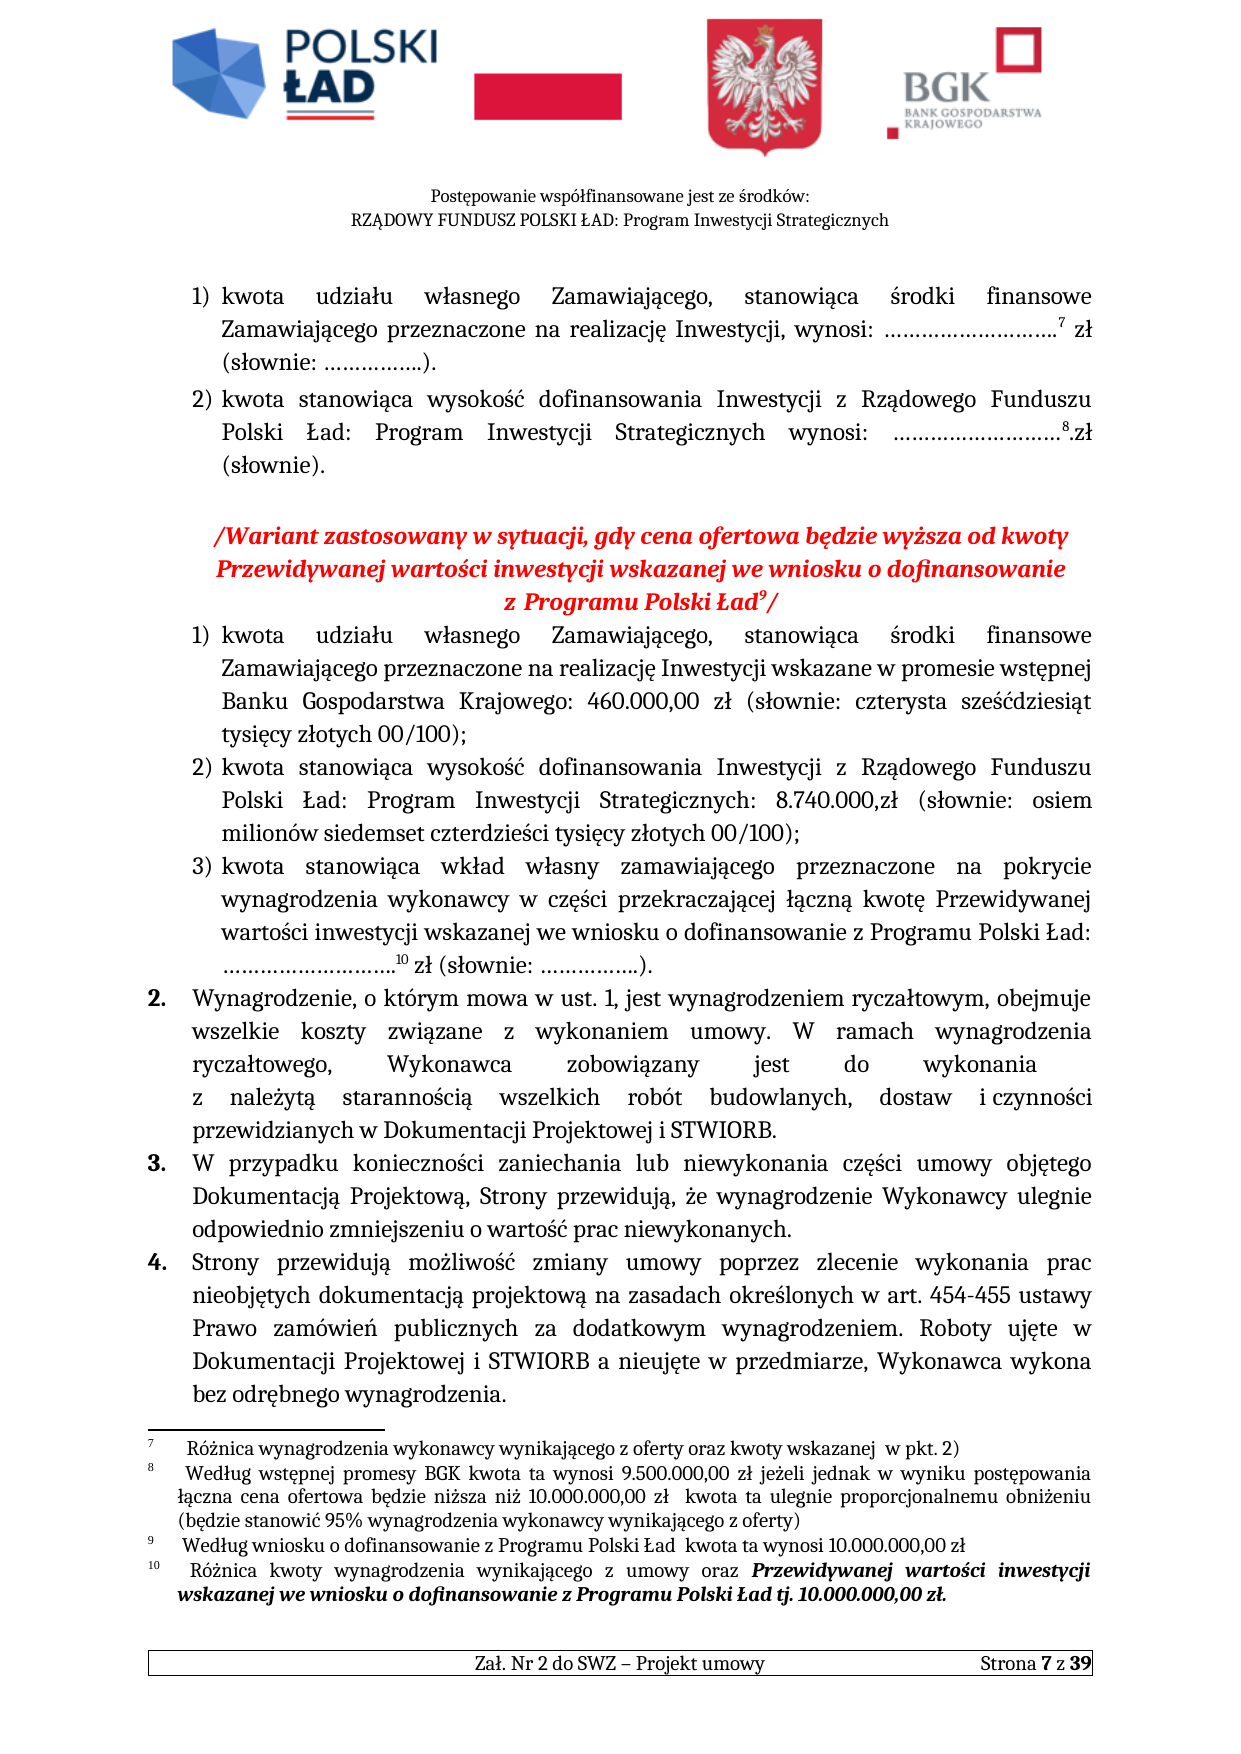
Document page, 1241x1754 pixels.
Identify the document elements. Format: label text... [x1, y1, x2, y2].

list kwota stanowiąca wysokość dofinansowania Inwestycji z Rządowego Funduszu Polski Ład: Program Inwestycji Strategicznych wynosi: ……………………….zł (słownie). [192, 385, 1093, 480]
list Strony przewidują możliwość zmiany umowy poprzez zlecenie wykonania prac nieobjętych dokumentacją projektową na zasadach określonych w art. 454-455 ustawy Prawo zamówień publicznych za dodatkowym wynagrodzeniem. Roboty ujęte w Dokumentacji Projektowej i STWIORB a nieujęte w przedmiarze, Wykonawca wykona bez odrębnego wynagrodzenia. [148, 1248, 1093, 1409]
list /Wariant zastosowany w sytuacji, gdy cena ofertowa będzie wyższa od kwoty Przewidywanej wartości inwestycji wskazanej we wniosku o dofinansowanie z Programu Polski Ład/ [192, 522, 1093, 616]
list kwota stanowiąca wkład własny zamawiającego przeznaczone na pokrycie wynagrodzenia wykonawcy w części przekraczającej łączną kwotę Przewidywanej wartości inwestycji wskazanej we wniosku o dofinansowanie z Programu Polski Ład: ………………………. zł (słownie: …………….). [192, 852, 1093, 980]
list kwota stanowiąca wysokość dofinansowania Inwestycji z Rządowego Funduszu Polski Ład: Program Inwestycji Strategicznych: 8.740.000,zł (słownie: osiem milionów siedemset czterdzieści tysięcy złotych 00/100); [192, 753, 1093, 848]
list Wynagrodzenie, o którym mowa w ust. 1, jest wynagrodzeniem ryczałtowym, obejmuje wszelkie koszty związane z wykonaniem umowy. W ramach wynagrodzenia ryczałtowego, Wykonawca zobowiązany jest do wykonania z należytą starannością wszelkich robót budowlanych, dostaw i czynności przewidzianych w Dokumentacji Projektowej i STWIORB. [148, 984, 1093, 1145]
list W przypadku konieczności zaniechania lub niewykonania części umowy objętego Dokumentacją Projektową, Strony przewidują, że wynagrodzenie Wykonawcy ulegnie odpowiednio zmniejszeniu o wartość prac niewykonanych. [148, 1149, 1093, 1244]
picture [147, 11, 1093, 161]
list kwota udziału własnego Zamawiającego, stanowiąca środki finansowe Zamawiającego przeznaczone na realizację Inwestycji, wynosi: ………………………. zł (słownie: …………….). [192, 282, 1093, 376]
list kwota udziału własnego Zamawiającego, stanowiąca środki finansowe Zamawiającego przeznaczone na realizację Inwestycji wskazane w promesie wstępnej Banku Gospodarstwa Krajowego: 460.000,00 zł (słownie: czterysta sześćdziesiąt tysięcy złotych 00/100); [192, 621, 1093, 748]
